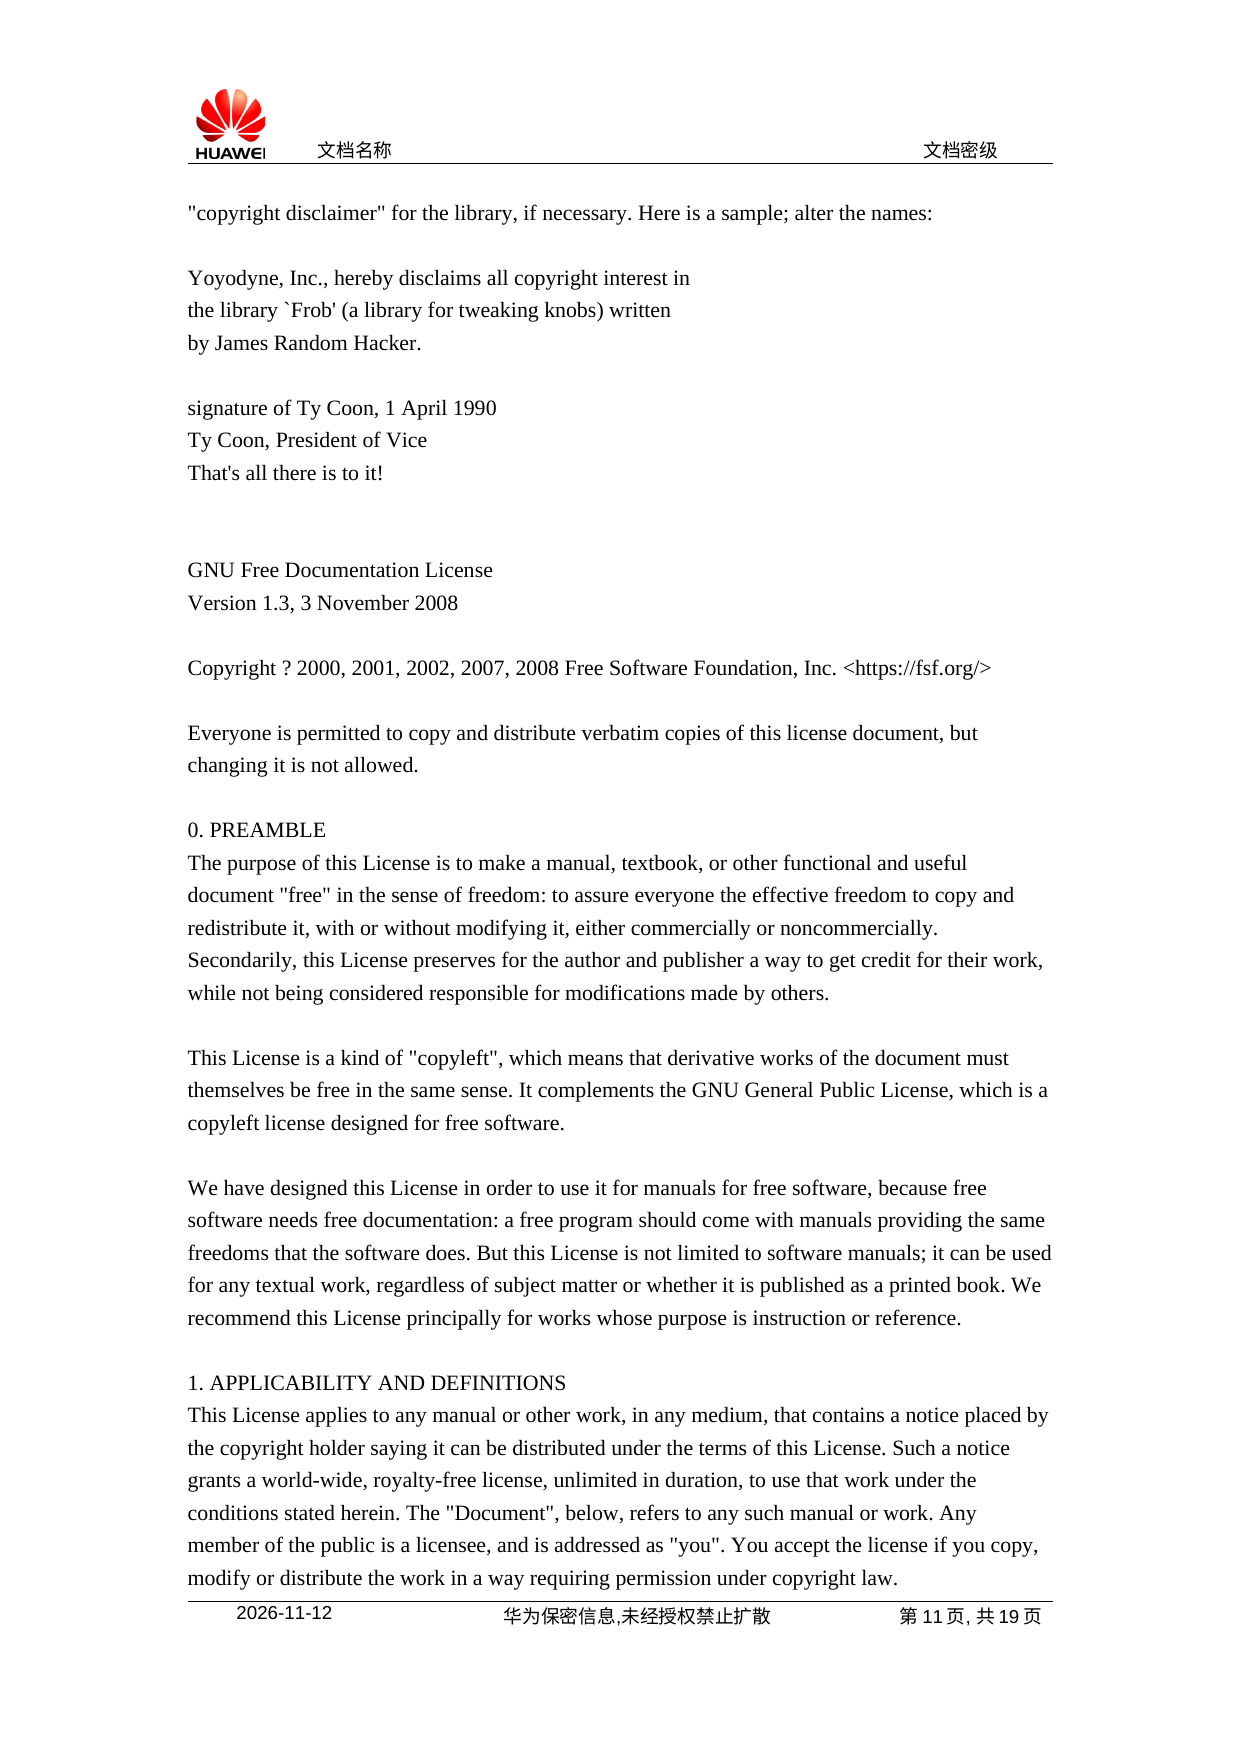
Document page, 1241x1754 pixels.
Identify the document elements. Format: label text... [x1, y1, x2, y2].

text Copyright ? 2000, 2001, 2002, 2007, 2008 Free Software Foundation, Inc. <https://fsf.org/> [187, 651, 1053, 684]
text We have designed this License in order to use it for manuals for free software, because free software needs free documentation: a free program should come with manuals providing the same freedoms that the software does. But this License is not limited to software manuals; it can be used for any textual work, regardless of subject matter or whether it is published as a printed book. We recommend this License principally for works whose purpose is instruction or reference. [187, 1171, 1053, 1334]
text Version 1.3, 3 November 2008 [187, 586, 1053, 619]
text Ty Coon, President of Vice [187, 424, 1053, 456]
picture [196, 89, 265, 159]
text Yoyodyne, Inc., hereby disclaims all copyright interest in [187, 261, 1053, 294]
text The purpose of this License is to make a manual, textbook, or other functional and useful document "free" in the sense of freedom: to assure everyone the effective freedom to copy and redistribute it, with or without modifying it, either commercially or noncommercially. Secondarily, this License preserves for the author and publisher a way to get credit for their work, while not being considered responsible for modifications made by others. [187, 846, 1053, 1009]
text the library `Frob' (a library for tweaking knobs) written [187, 294, 1053, 326]
text Everyone is permitted to copy and distribute verbatim copies of this license document, but changing it is not allowed. [187, 716, 1053, 781]
text This License applies to any manual or other work, in any medium, that contains a notice placed by the copyright holder saying it can be distributed under the terms of this License. Such a notice grants a world-wide, royalty-free license, unlimited in duration, to use that work under the conditions stated herein. The "Document", below, refers to any such manual or work. Any member of the public is a licensee, and is addressed as "you". You accept the license if you copy, modify or distribute the work in a way requiring permission under copyright law. [187, 1399, 1053, 1594]
text This License is a kind of "copyleft", which means that derivative works of the document must themselves be free in the same sense. It complements the GNU General Public License, which is a copyleft license designed for free software. [187, 1041, 1053, 1139]
text That's all there is to it! [187, 456, 1053, 489]
text by James Random Hacker. [187, 326, 1053, 359]
text 0. PREAMBLE [187, 814, 1053, 846]
text GNU Free Documentation License [187, 554, 1053, 586]
text 1. APPLICABILITY AND DEFINITIONS [187, 1366, 1053, 1399]
text signature of Ty Coon, 1 April 1990 [187, 391, 1053, 424]
